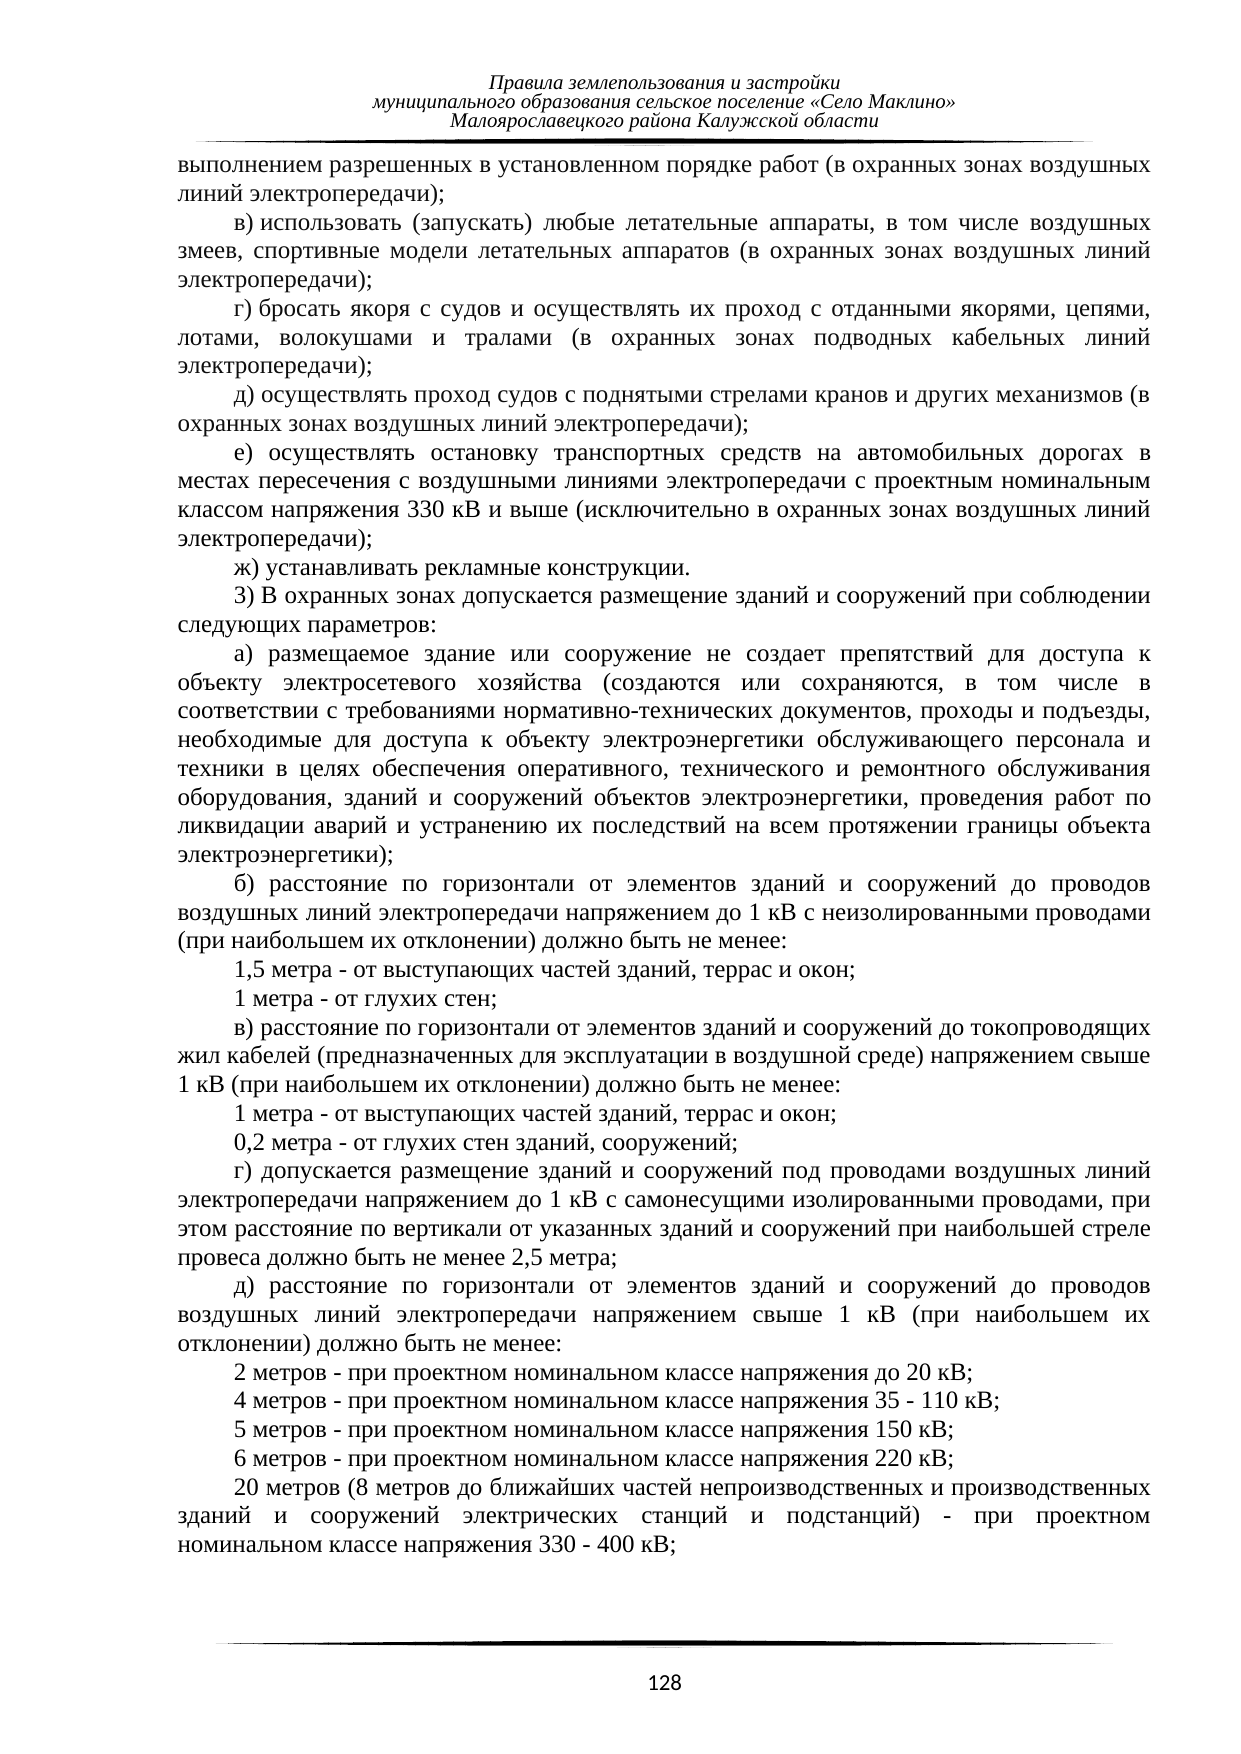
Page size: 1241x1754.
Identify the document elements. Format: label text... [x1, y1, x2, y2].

text б) расстояние по горизонтали от элементов зданий и сооружений до проводов воздушных линий электропередачи напряжением до 1 кВ с неизолированными проводами (при наибольшем их отклонении) должно быть не менее: [177, 868, 1152, 954]
text 3) В охранных зонах допускается размещение зданий и сооружений при соблюдении следующих параметров: [177, 580, 1152, 638]
text ж) устанавливать рекламные конструкции. [177, 552, 1152, 580]
text г) бросать якоря с судов и осуществлять их проход с отданными якорями, цепями, лотами, волокушами и тралами (в охранных зонах подводных кабельных линий электропередачи); [177, 293, 1152, 379]
text 6 метров - при проектном номинальном классе напряжения 220 кВ; [177, 1443, 1152, 1472]
picture [215, 1639, 1113, 1648]
text 2 метров - при проектном номинальном классе напряжения до 20 кВ; [177, 1357, 1152, 1385]
text 5 метров - при проектном номинальном классе напряжения 150 кВ; [177, 1414, 1152, 1443]
text в) использовать (запускать) любые летательные аппараты, в том числе воздушных змеев, спортивные модели летательных аппаратов (в охранных зонах воздушных линий электропередачи); [177, 207, 1152, 293]
text е) осуществлять остановку транспортных средств на автомобильных дорогах в местах пересечения с воздушными линиями электропередачи с проектным номинальным классом напряжения 330 кВ и выше (исключительно в охранных зонах воздушных линий электропередачи); [177, 437, 1152, 552]
text а) размещаемое здание или сооружение не создает препятствий для доступа к объекту электросетевого хозяйства (создаются или сохраняются, в том числе в соответствии с требованиями нормативно-технических документов, проходы и подъезды, необходимые для доступа к объекту электроэнергетики обслуживающего персонала и техники в целях обеспечения оперативного, технического и ремонтного обслуживания оборудования, зданий и сооружений объектов электроэнергетики, проведения работ по ликвидации аварий и устранению их последствий на всем протяжении границы объекта электроэнергетики); [177, 638, 1152, 868]
text г) допускается размещение зданий и сооружений под проводами воздушных линий электропередачи напряжением до 1 кВ с самонесущими изолированными проводами, при этом расстояние по вертикали от указанных зданий и сооружений при наибольшей стреле провеса должно быть не менее 2,5 метра; [177, 1155, 1152, 1270]
text д) осуществлять проход судов с поднятыми стрелами кранов и других механизмов (в охранных зонах воздушных линий электропередачи); [177, 379, 1152, 437]
text д) расстояние по горизонтали от элементов зданий и сооружений до проводов воздушных линий электропередачи напряжением свыше 1 кВ (при наибольшем их отклонении) должно быть не менее: [177, 1270, 1152, 1357]
text 4 метров - при проектном номинальном классе напряжения 35 - 110 кВ; [177, 1385, 1152, 1414]
text 1,5 метра - от выступающих частей зданий, террас и окон; [177, 954, 1152, 983]
text 1 метра - от глухих стен; [177, 983, 1152, 1012]
text 1 метра - от выступающих частей зданий, террас и окон; [177, 1098, 1152, 1127]
text 0,2 метра - от глухих стен зданий, сооружений; [177, 1127, 1152, 1155]
text 20 метров (8 метров до ближайших частей непроизводственных и производственных зданий и сооружений электрических станций и подстанций) - при проектном номинальном классе напряжения 330 - 400 кВ; [177, 1472, 1152, 1558]
text в) расстояние по горизонтали от элементов зданий и сооружений до токопроводящих жил кабелей (предназначенных для эксплуатации в воздушной среде) напряжением свыше 1 кВ (при наибольшем их отклонении) должно быть не менее: [177, 1012, 1152, 1098]
picture [195, 137, 1093, 146]
